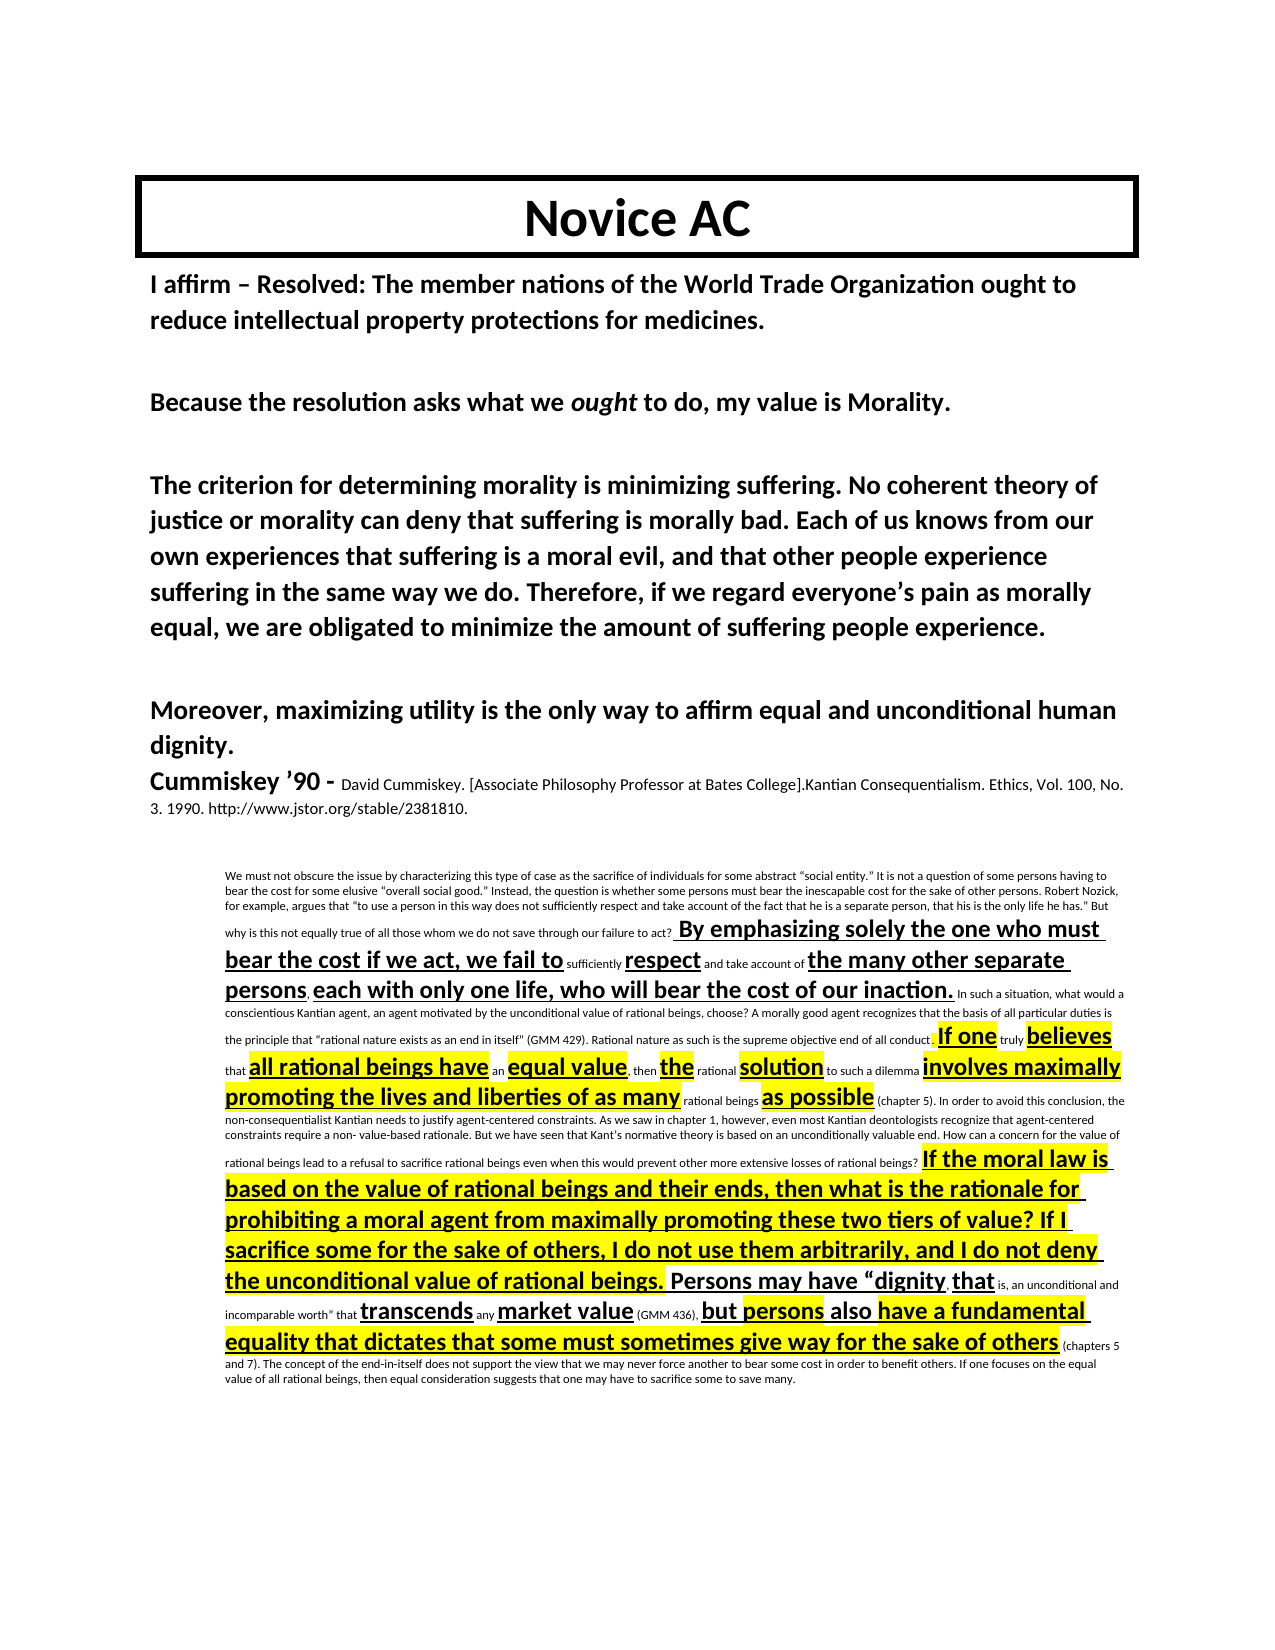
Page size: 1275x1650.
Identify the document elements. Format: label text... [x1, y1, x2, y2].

text Cummiskey ’90 - David Cummiskey. [Associate Philosophy Professor at Bates College].Kantian Consequentialism. Ethics, Vol. 100, No. 3. 1990. http://www.jstor.org/stable/2381810. [150, 764, 1125, 819]
subtitle Novice AC [142, 181, 1133, 252]
subtitle I affirm – Resolved: The member nations of the World Trade Organization ought to reduce intellectual property protections for medicines. [150, 267, 1125, 336]
text Because the resolution asks what we ought to do, my value is Morality. [150, 385, 1125, 418]
text We must not obscure the issue by characterizing this type of case as the sacrifice of individuals for some abstract “social entity.” It is not a question of some persons having to bear the cost for some elusive “overall social good.” Instead, the question is whether some persons must bear the inescapable cost for the sake of other persons. Robert Nozick, for example, argues that “to use a person in this way does not sufficiently respect and take account of the fact that he is a separate person, that his is the only life he has.” But why is this not equally true of all those whom we do not save through our failure to act? By emphasizing solely the one who must bear the cost if we act, we fail to sufficiently respect and take account of the many other separate persons, each with only one life, who will bear the cost of our inaction. In such a situation, what would a conscientious Kantian agent, an agent motivated by the unconditional value of rational beings, choose? A morally good agent recognizes that the basis of all particular duties is the principle that “rational nature exists as an end in itself” (GMM 429). Rational nature as such is the supreme objective end of all conduct. If one truly believes that all rational beings have an equal value, then the rational solution to such a dilemma involves maximally promoting the lives and liberties of as many rational beings as possible (chapter 5). In order to avoid this conclusion, the non-consequentialist Kantian needs to justify agent-centered constraints. As we saw in chapter 1, however, even most Kantian deontologists recognize that agent-centered constraints require a non- value-based rationale. But we have seen that Kant’s normative theory is based on an unconditionally valuable end. How can a concern for the value of rational beings lead to a refusal to sacrifice rational beings even when this would prevent other more extensive losses of rational beings? If the moral law is based on the value of rational beings and their ends, then what is the rationale for prohibiting a moral agent from maximally promoting these two tiers of value? If I sacrifice some for the sake of others, I do not use them arbitrarily, and I do not deny the unconditional value of rational beings. Persons may have “dignity, that is, an unconditional and incomparable worth” that transcends any market value (GMM 436), but persons also have a fundamental equality that dictates that some must sometimes give way for the sake of others (chapters 5 and 7). The concept of the end-in-itself does not support the view that we may never force another to bear some cost in order to benefit others. If one focuses on the equal value of all rational beings, then equal consideration suggests that one may have to sacrifice some to save many. [225, 868, 1125, 1387]
subtitle The criterion for determining morality is minimizing suffering. No coherent theory of justice or morality can deny that suffering is morally bad. Each of us knows from our own experiences that suffering is a moral evil, and that other people experience suffering in the same way we do. Therefore, if we regard everyone’s pain as morally equal, we are obligated to minimize the amount of suffering people experience. [150, 468, 1125, 643]
subtitle Moreover, maximizing utility is the only way to affirm equal and unconditional human dignity. [150, 693, 1125, 761]
